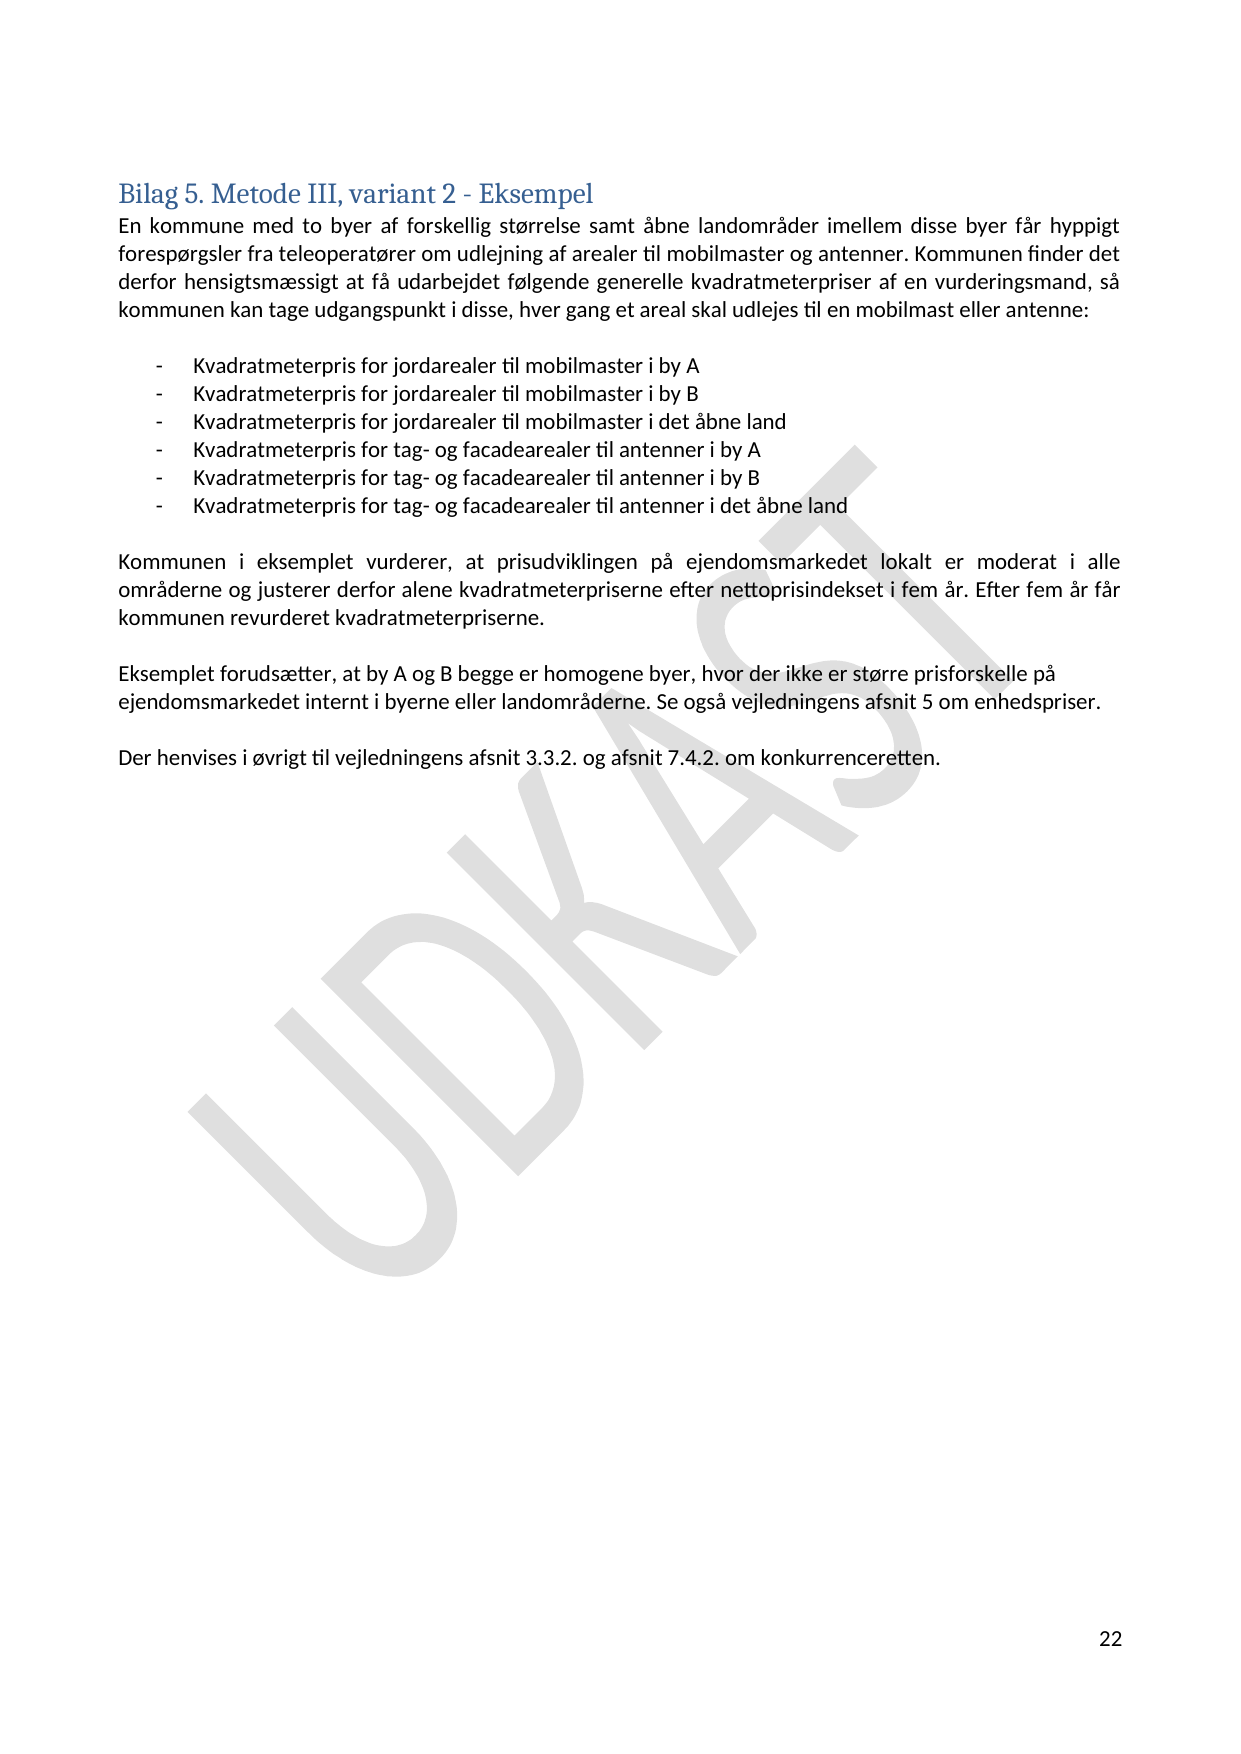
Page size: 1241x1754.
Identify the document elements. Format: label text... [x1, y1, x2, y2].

text En kommune med to byer af forskellig størrelse samt åbne landområder imellem disse byer får hyppigt forespørgsler fra teleoperatører om udlejning af arealer til mobilmaster og antenner. Kommunen finder det derfor hensigtsmæssigt at få udarbejdet følgende generelle kvadratmeterpriser af en vurderingsmand, så kommunen kan tage udgangspunkt i disse, hver gang et areal skal udlejes til en mobilmast eller antenne: [118, 211, 1122, 323]
list Kvadratmeterpris for tag- og facadearealer til antenner i by A [156, 435, 1122, 463]
list Kvadratmeterpris for tag- og facadearealer til antenner i by B [156, 463, 1122, 491]
list Kvadratmeterpris for jordarealer til mobilmaster i det åbne land [156, 407, 1122, 435]
list Kvadratmeterpris for jordarealer til mobilmaster i by A [156, 351, 1122, 379]
list Kvadratmeterpris for tag- og facadearealer til antenner i det åbne land [156, 491, 1122, 519]
text Der henvises i øvrigt til vejledningens afsnit 3.3.2. og afsnit 7.4.2. om konkurrenceretten. [118, 743, 1122, 771]
list Kvadratmeterpris for jordarealer til mobilmaster i by B [156, 379, 1122, 407]
text Eksemplet forudsætter, at by A og B begge er homogene byer, hvor der ikke er større prisforskelle på ejendomsmarkedet internt i byerne eller landområderne. Se også vejledningens afsnit 5 om enhedspriser. [118, 659, 1122, 715]
text Bilag 5. Metode III, variant 2 - Eksempel [118, 177, 1122, 211]
text Kommunen i eksemplet vurderer, at prisudviklingen på ejendomsmarkedet lokalt er moderat i alle områderne og justerer derfor alene kvadratmeterpriserne efter nettoprisindekset i fem år. Efter fem år får kommunen revurderet kvadratmeterpriserne. [118, 519, 1122, 631]
